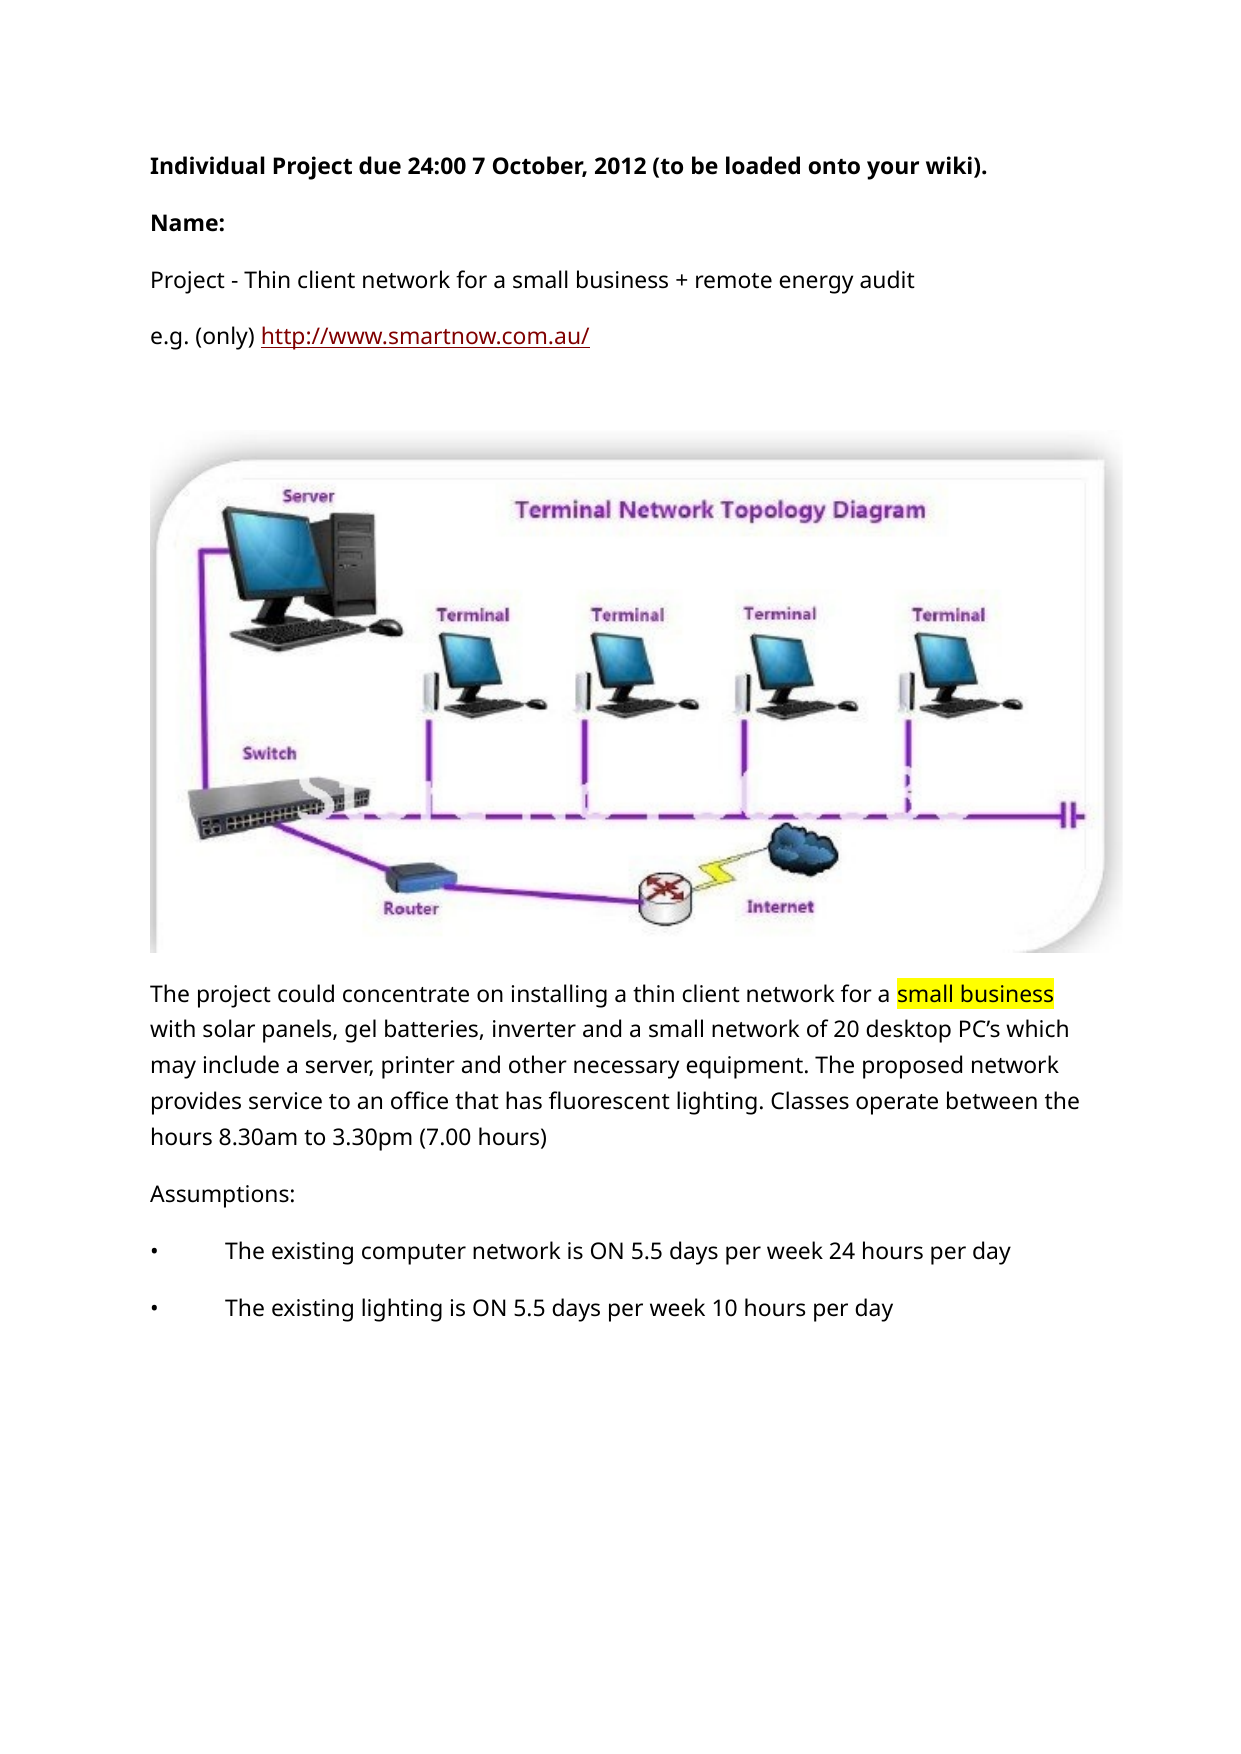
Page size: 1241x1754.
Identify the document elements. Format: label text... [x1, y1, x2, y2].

text • The existing computer network is ON 5.5 days per week 24 hours per day [150, 1235, 1090, 1266]
text The project could concentrate on installing a thin client network for a small business with solar panels, gel batteries, inverter and a small network of 20 desktop PC’s which may include a server, printer and other necessary equipment. The proposed network provides service to an office that has fluorescent lighting. Classes operate between the hours 8.30am to 3.30pm (7.00 hours) [150, 977, 1090, 1152]
text • The existing lighting is ON 5.5 days per week 10 hours per day [150, 1292, 1090, 1323]
text Individual Project due 24:00 7 October, 2012 (to be loaded onto your wiki). [150, 150, 1090, 181]
text Name: [150, 207, 1090, 238]
text e.g. (only) http://www.smartnow.com.au/ [150, 320, 1090, 352]
text Assumptions: [150, 1178, 1090, 1209]
picture [150, 430, 1123, 953]
text Project - Thin client network for a small business + remote energy audit [150, 263, 1090, 295]
